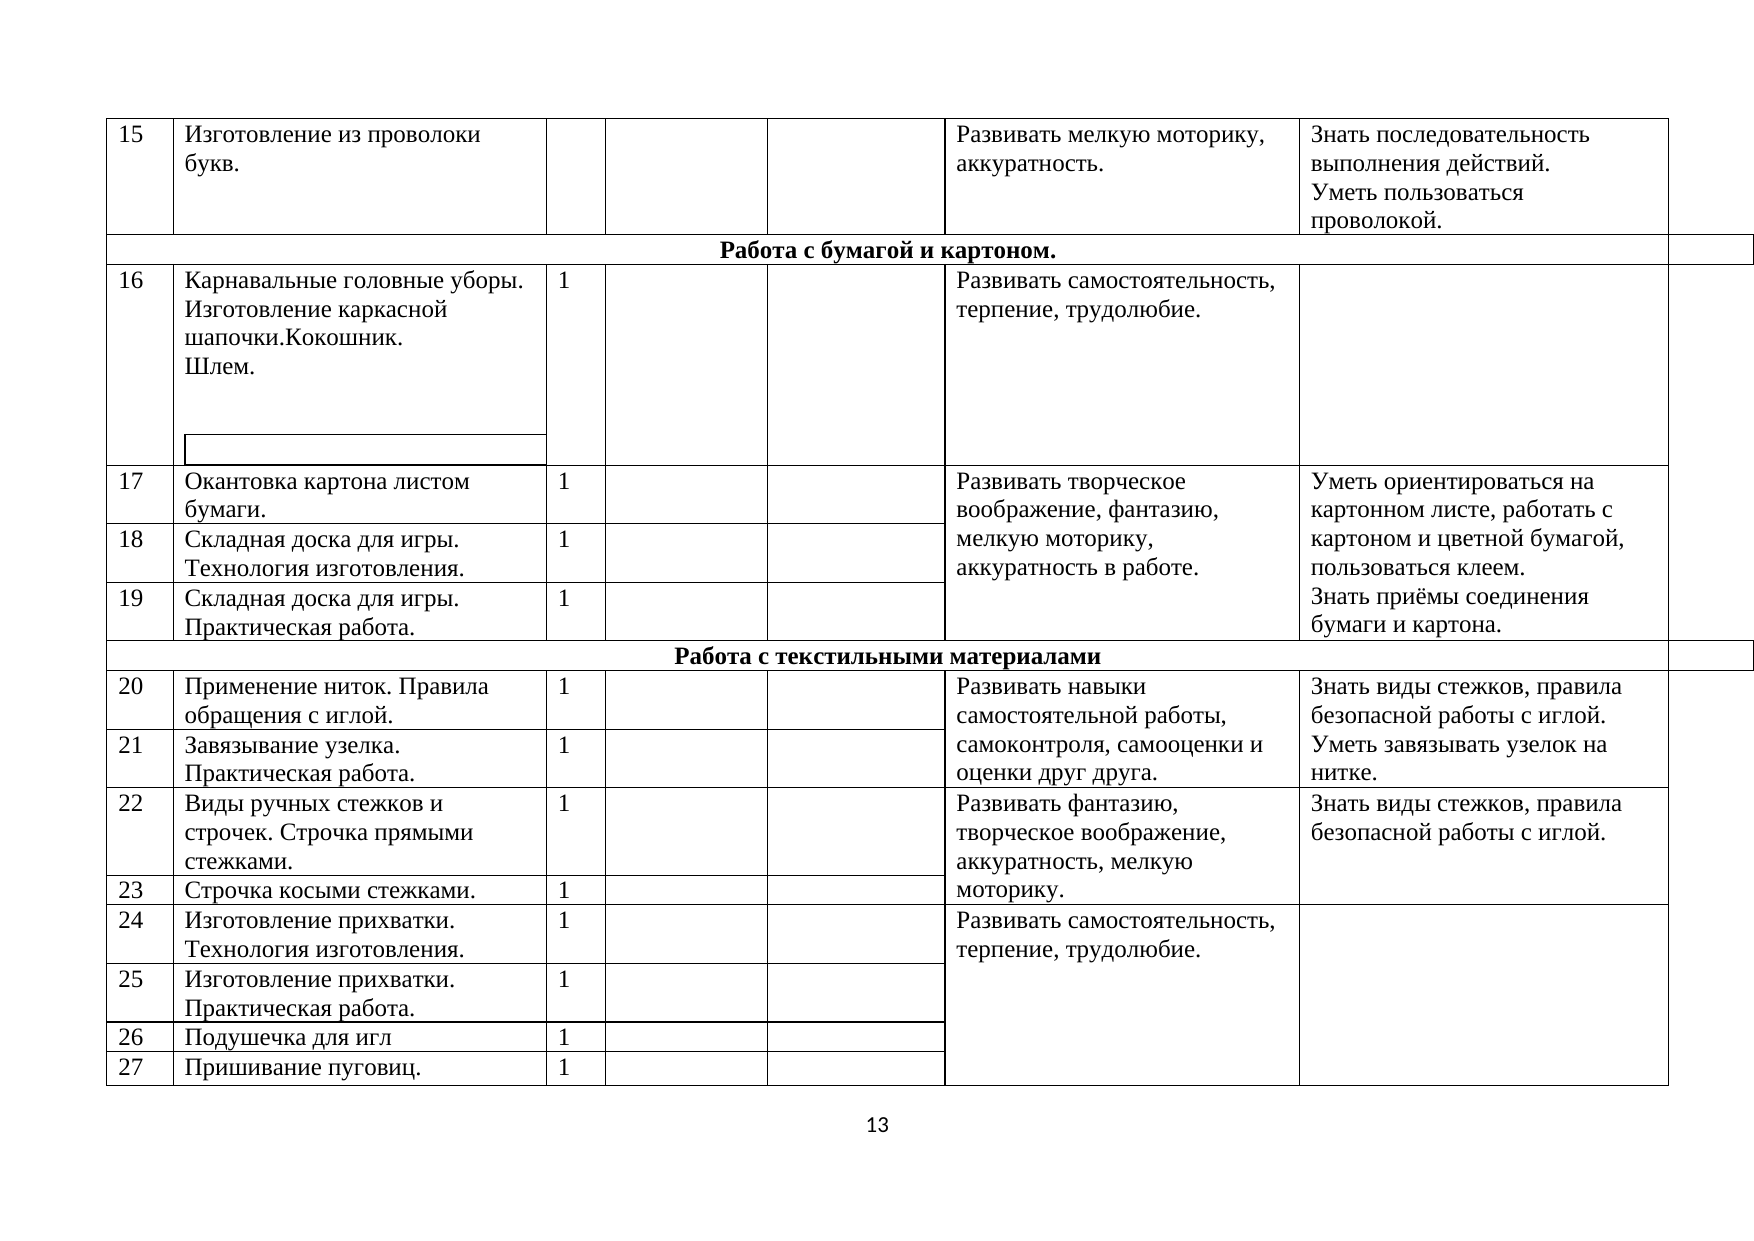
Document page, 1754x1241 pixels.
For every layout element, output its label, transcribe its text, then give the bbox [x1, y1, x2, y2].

table_cell [768, 466, 944, 523]
table_cell Развивать фантазию, творческое воображение, аккуратность, мелкую моторику. [946, 788, 1299, 904]
table_cell Складная доска для игры. Практическая работа. [174, 583, 546, 640]
table_cell 1 [547, 671, 605, 729]
table_cell Изготовление прихватки. Практическая работа. [174, 964, 546, 1021]
table_cell Развивать самостоятельность, терпение, трудолюбие. [946, 905, 1299, 1085]
table_cell 1 [547, 788, 605, 874]
table_cell 27 [107, 1052, 173, 1085]
table_cell [606, 730, 767, 787]
table_cell [606, 265, 767, 465]
table_cell 22 [107, 788, 173, 874]
table_cell 1 [547, 964, 605, 1021]
table_cell Знать последовательность выполнения действий. Уметь пользоваться проволокой. [1300, 119, 1668, 234]
table_cell [606, 905, 767, 963]
table_cell [1300, 905, 1668, 1085]
table_cell Работа с текстильными материалами [107, 641, 1668, 670]
table_cell [1669, 235, 1753, 264]
table_cell Складная доска для игры. Технология изготовления. [174, 524, 546, 582]
table_cell [768, 671, 944, 729]
table_cell Развивать навыки самостоятельной работы, самоконтроля, самооценки и оценки друг друга. [946, 671, 1299, 787]
table_cell [606, 671, 767, 729]
table_cell [768, 265, 944, 465]
table_cell Строчка косыми стежками. [174, 876, 546, 904]
table_cell [606, 1052, 767, 1085]
table_cell [547, 119, 605, 234]
table_cell Окантовка картона листом бумаги. [174, 466, 546, 523]
table_cell [606, 119, 767, 234]
table_cell 1 [547, 1052, 605, 1085]
table_cell [768, 583, 944, 640]
table_cell 23 [107, 876, 173, 904]
table_cell Изготовление из проволоки букв. [174, 119, 546, 234]
table_cell [1669, 641, 1753, 670]
table_cell [768, 1052, 944, 1085]
table_cell [606, 876, 767, 904]
table_cell Виды ручных стежков и строчек. Строчка прямыми стежками. [174, 788, 546, 874]
table_cell 1 [547, 466, 605, 523]
table_cell 1 [547, 905, 605, 963]
table_cell [606, 1023, 767, 1051]
table_cell [606, 524, 767, 582]
table_cell Развивать мелкую моторику, аккуратность. [946, 119, 1299, 234]
table_cell [606, 964, 767, 1021]
table_cell Применение ниток. Правила обращения с иглой. [174, 671, 546, 729]
table_cell [768, 730, 944, 787]
table_cell [606, 788, 767, 874]
table_cell Развивать творческое воображение, фантазию, мелкую моторику, аккуратность в работе. [946, 466, 1299, 640]
table_cell 26 [107, 1023, 173, 1051]
table_cell [768, 964, 944, 1021]
table_cell 1 [547, 583, 605, 640]
table_cell Изготовление прихватки. Технология изготовления. [174, 905, 546, 963]
table_cell [768, 524, 944, 582]
table_cell Уметь ориентироваться на картонном листе, работать с картоном и цветной бумагой, пользоваться клеем. Знать приёмы соединения бумаги и картона. [1300, 466, 1668, 640]
table_cell 17 [107, 466, 173, 523]
table_cell 15 [107, 119, 173, 234]
table_cell Знать виды стежков, правила безопасной работы с иглой. Уметь завязывать узелок на нитке. [1300, 671, 1668, 787]
table_cell [606, 583, 767, 640]
table_cell 16 [107, 265, 173, 465]
table_cell 1 [547, 1023, 605, 1051]
table_cell 20 [107, 671, 173, 729]
table_cell [1300, 265, 1668, 465]
table_cell Работа с бумагой и картоном. [107, 235, 1668, 264]
table_cell 1 [547, 876, 605, 904]
table_cell 19 [107, 583, 173, 640]
table_cell Пришивание пуговиц. [174, 1052, 546, 1085]
table_cell [768, 119, 944, 234]
table_cell [768, 905, 944, 963]
table_cell [606, 466, 767, 523]
table_cell 1 [547, 265, 605, 465]
table_cell Знать виды стежков, правила безопасной работы с иглой. [1300, 788, 1668, 904]
table_cell [768, 1023, 944, 1051]
table_cell 24 [107, 905, 173, 963]
table_cell Карнавальные головные уборы. Изготовление каркасной шапочки.Кокошник. Шлем. [174, 265, 546, 465]
table_cell Подушечка для игл [174, 1023, 546, 1051]
table_cell [768, 876, 944, 904]
table_cell 1 [547, 524, 605, 582]
table_cell 18 [107, 524, 173, 582]
table_cell 25 [107, 964, 173, 1021]
table_cell 1 [547, 730, 605, 787]
table_cell 21 [107, 730, 173, 787]
table_cell [768, 788, 944, 874]
table_cell Развивать самостоятельность, терпение, трудолюбие. [946, 265, 1299, 465]
table_cell Завязывание узелка. Практическая работа. [174, 730, 546, 787]
